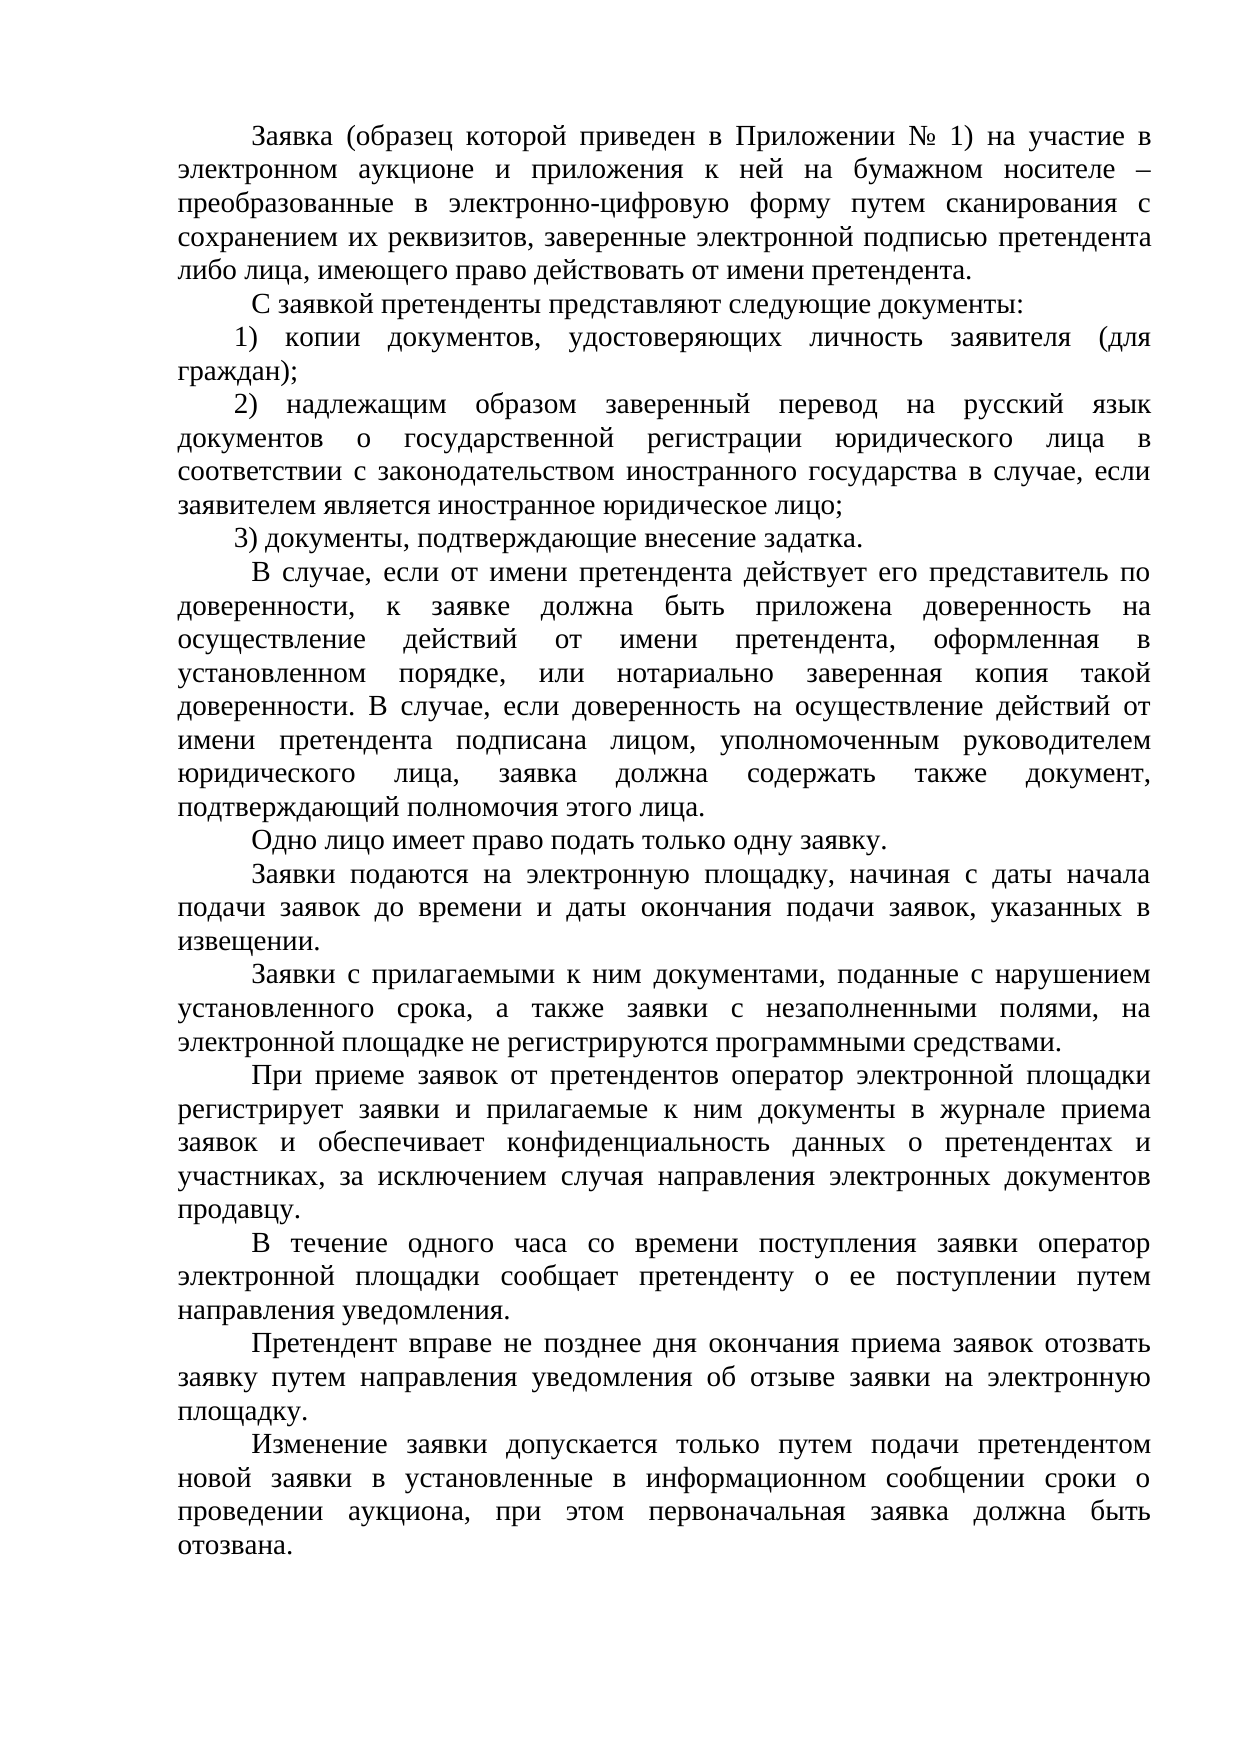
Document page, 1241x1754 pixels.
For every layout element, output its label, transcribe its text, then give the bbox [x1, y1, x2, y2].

text Заявки подаются на электронную площадку, начиная с даты начала подачи заявок до времени и даты окончания подачи заявок, указанных в извещении. [177, 856, 1152, 957]
text В течение одного часа со времени поступления заявки оператор электронной площадки сообщает претенденту о ее поступлении путем направления уведомления. [177, 1225, 1152, 1326]
text При приеме заявок от претендентов оператор электронной площадки регистрирует заявки и прилагаемые к ним документы в журнале приема заявок и обеспечивает конфиденциальность данных о претендентах и участниках, за исключением случая направления электронных документов продавцу. [177, 1057, 1152, 1225]
text Одно лицо имеет право подать только одну заявку. [177, 822, 1152, 856]
text В случае, если от имени претендента действует его представитель по доверенности, к заявке должна быть приложена доверенность на осуществление действий от имени претендента, оформленная в установленном порядке, или нотариально заверенная копия такой доверенности. В случае, если доверенность на осуществление действий от имени претендента подписана лицом, уполномоченным руководителем юридического лица, заявка должна содержать также документ, подтверждающий полномочия этого лица. [177, 554, 1152, 822]
text 3) документы, подтверждающие внесение задатка. [177, 521, 1152, 554]
text Заявки с прилагаемыми к ним документами, поданные с нарушением установленного срока, а также заявки с незаполненными полями, на электронной площадке не регистрируются программными средствами. [177, 957, 1152, 1057]
text Изменение заявки допускается только путем подачи претендентом новой заявки в установленные в информационном сообщении сроки о проведении аукциона, при этом первоначальная заявка должна быть отозвана. [177, 1426, 1152, 1560]
text С заявкой претенденты представляют следующие документы: [177, 286, 1152, 319]
text 2) надлежащим образом заверенный перевод на русский язык документов о государственной регистрации юридического лица в соответствии с законодательством иностранного государства в случае, если заявителем является иностранное юридическое лицо; [177, 386, 1152, 521]
text Заявка (образец которой приведен в Приложении № 1) на участие в электронном аукционе и приложения к ней на бумажном носителе – преобразованные в электронно-цифровую форму путем сканирования с сохранением их реквизитов, заверенные электронной подписью претендента либо лица, имеющего право действовать от имени претендента. [177, 118, 1152, 286]
text Претендент вправе не позднее дня окончания приема заявок отозвать заявку путем направления уведомления об отзыве заявки на электронную площадку. [177, 1326, 1152, 1426]
text 1) копии документов, удостоверяющих личность заявителя (для граждан); [177, 319, 1152, 386]
